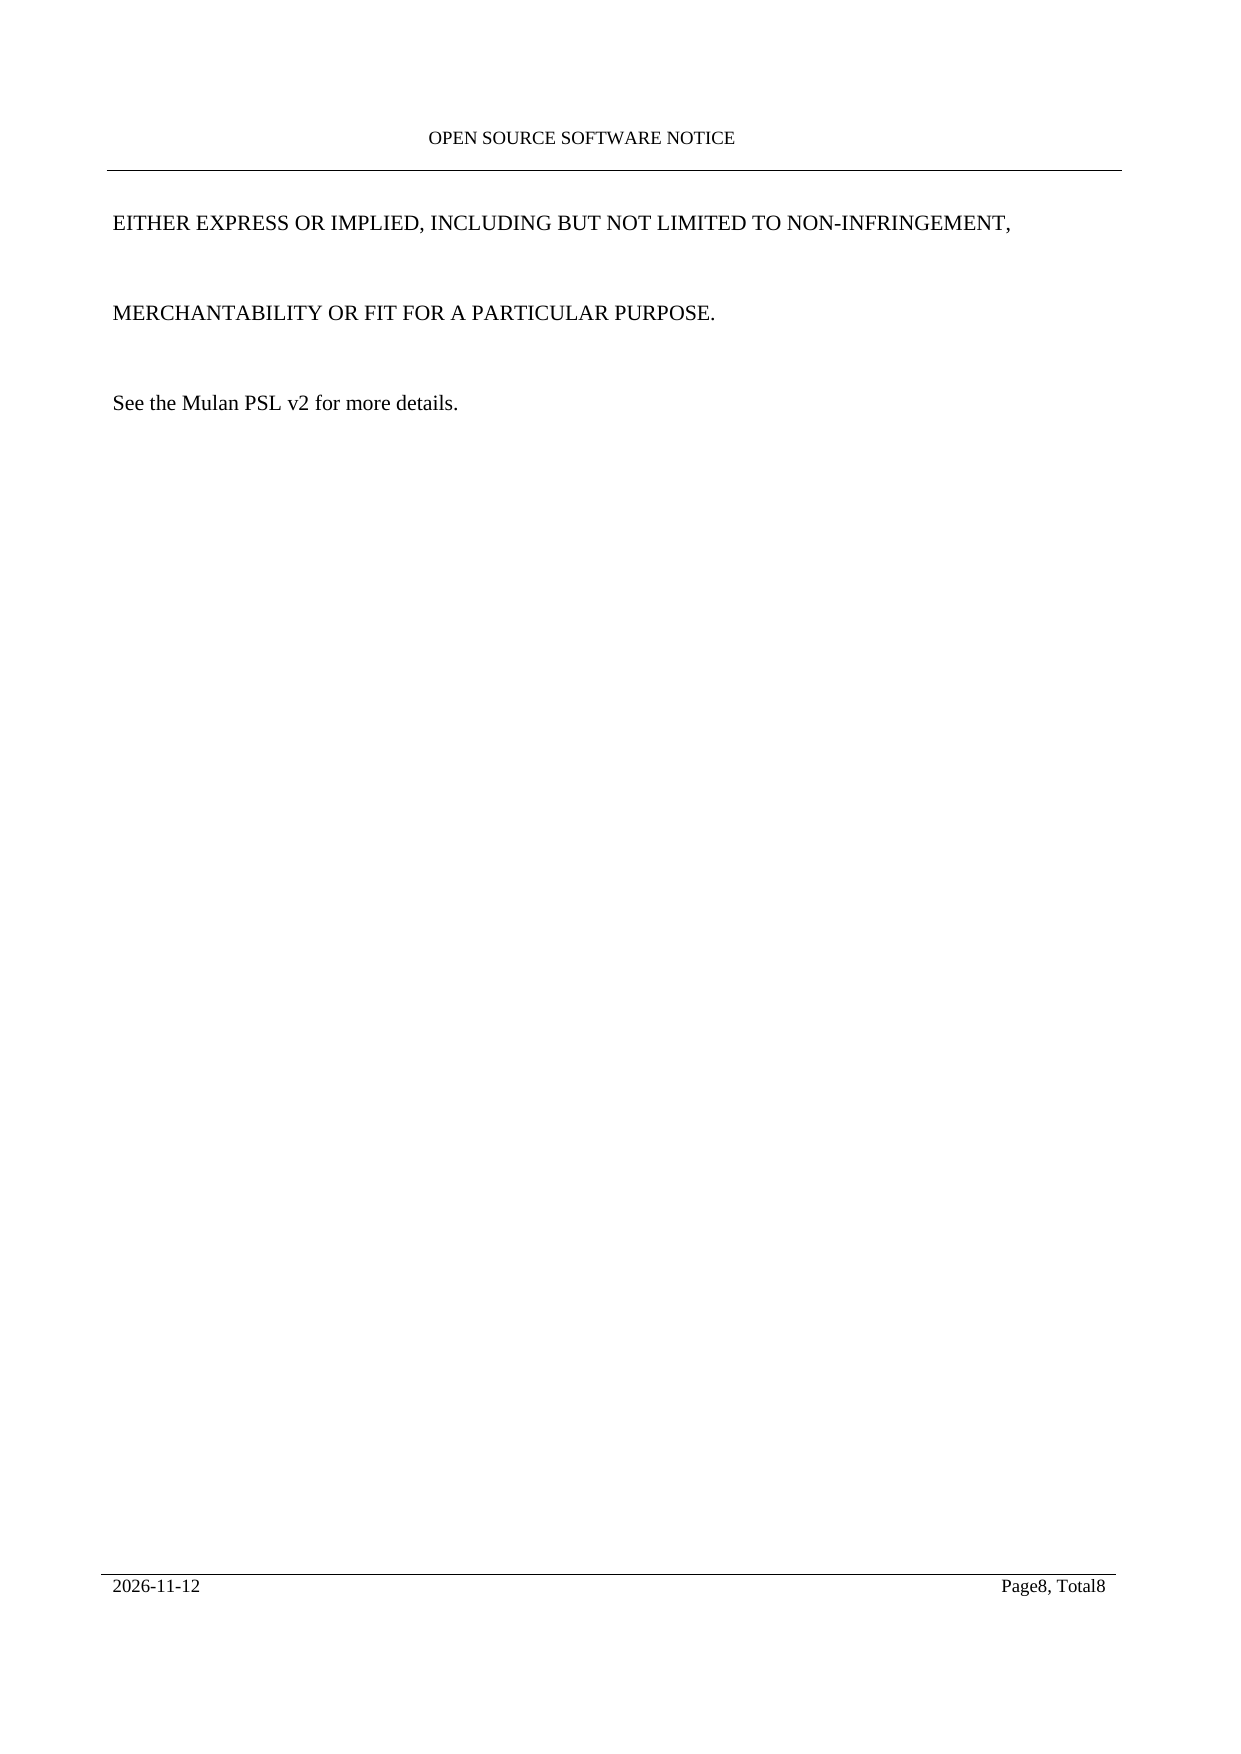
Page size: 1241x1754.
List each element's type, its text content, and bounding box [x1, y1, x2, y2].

text EITHER EXPRESS OR IMPLIED, INCLUDING BUT NOT LIMITED TO NON-INFRINGEMENT, [112, 206, 1128, 239]
text See the Mulan PSL v2 for more details. [112, 387, 1128, 419]
text MERCHANTABILITY OR FIT FOR A PARTICULAR PURPOSE. [112, 297, 1128, 329]
